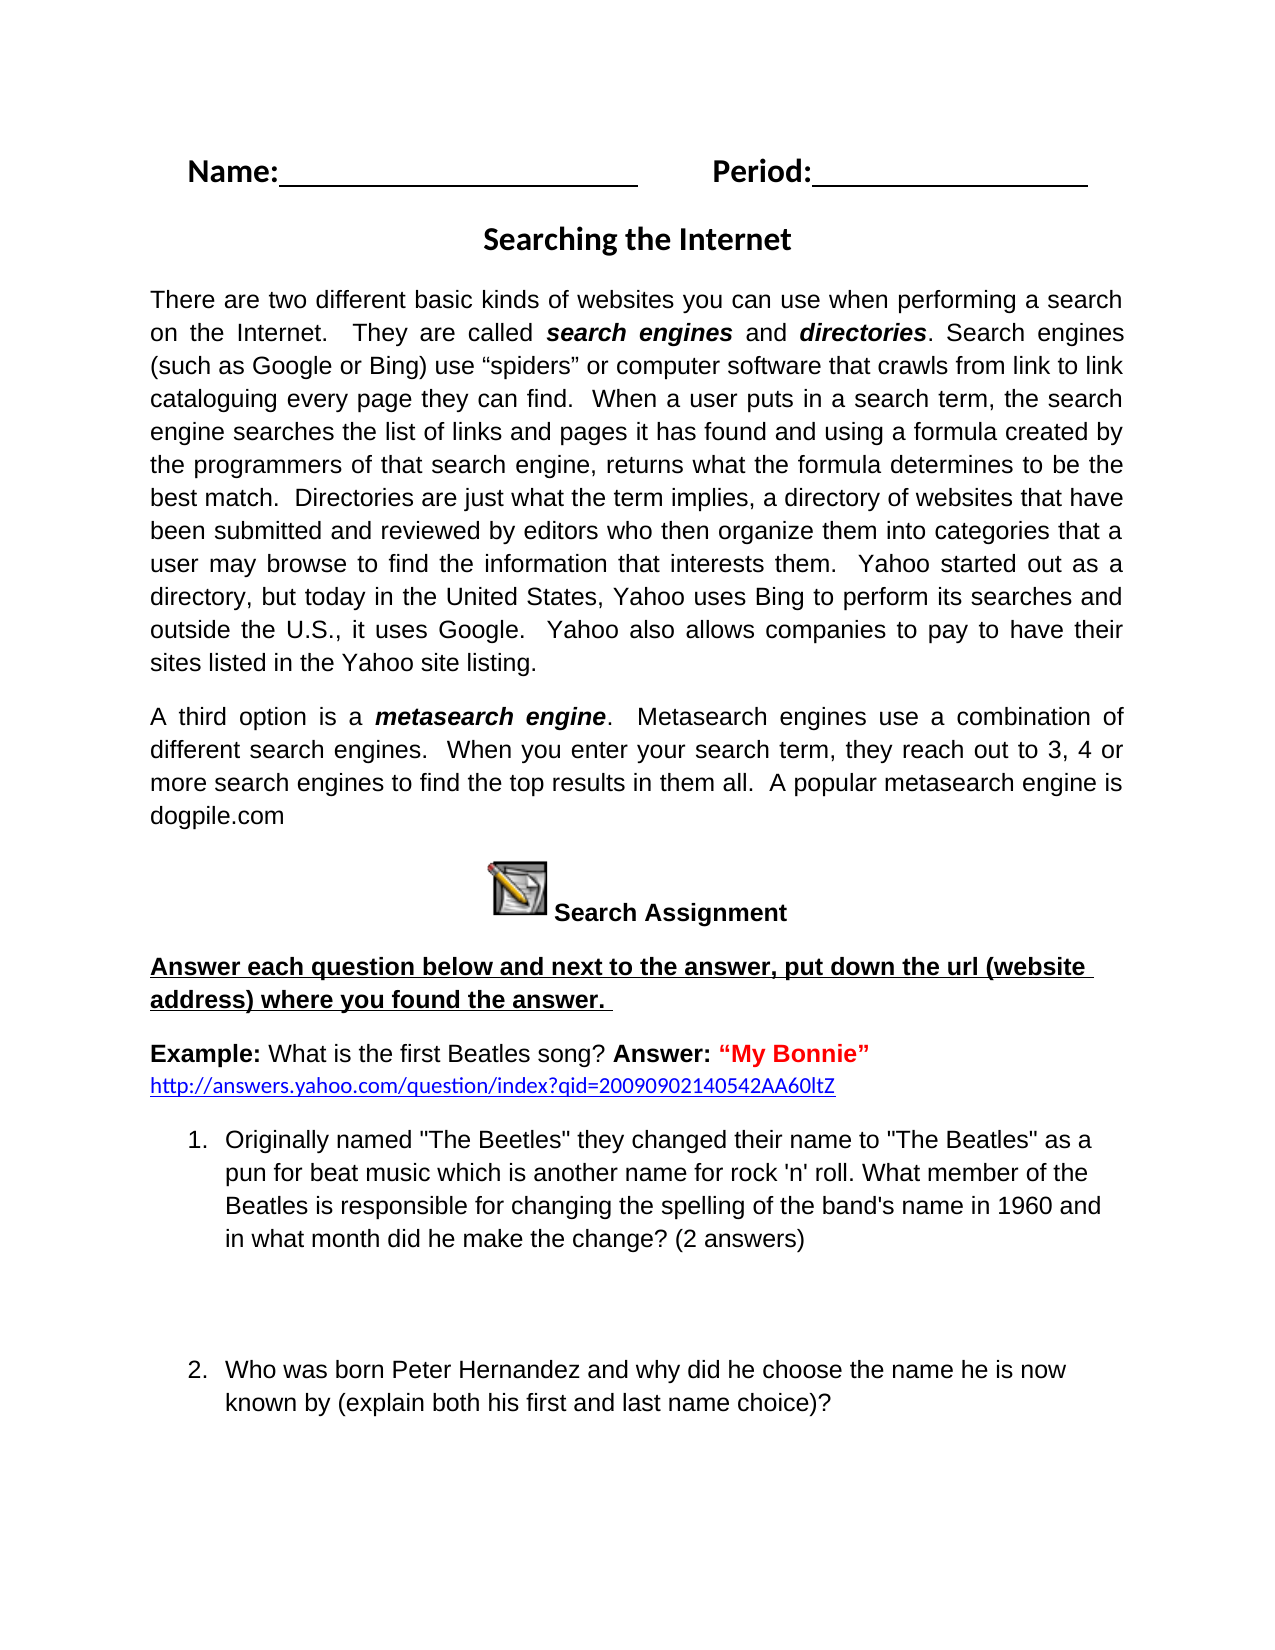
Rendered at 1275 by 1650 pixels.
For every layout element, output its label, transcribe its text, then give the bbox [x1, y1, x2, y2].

list Who was born Peter Hernandez and why did he choose the name he is now known by (explain both his first and last name choice)? [187, 1355, 1125, 1482]
text There are two different basic kinds of websites you can use when performing a search on the Internet. They are called search engines and directories. Search engines (such as Google or Bing) use “spiders” or computer software that crawls from link to link cataloguing every page they can find. When a user puts in a search term, the search engine searches the list of links and pages it has found and using a formula created by the programmers of that search engine, returns what the formula determines to be the best match. Directories are just what the term implies, a directory of websites that have been submitted and reviewed by editors who then organize them into categories that a user may browse to find the information that interests them. Yahoo started out as a directory, but today in the United States, Yahoo uses Bing to perform its searches and outside the U.S., it uses Google. Yahoo also allows companies to pay to have their sites listed in the Yahoo site listing. [150, 285, 1125, 677]
picture [487, 855, 554, 922]
list Originally named "The Beetles" they changed their name to "The Beatles" as a pun for beat music which is another name for rock 'n' roll. What member of the Beatles is responsible for changing the spelling of the band's name in 1960 and in what month did he make the change? (2 answers) [187, 1125, 1125, 1252]
text Name: Period: [150, 150, 1125, 191]
text Search Assignment [150, 855, 1125, 927]
text A third option is a metasearch engine. Metasearch engines use a combination of different search engines. When you enter your search term, they reach out to 3, 4 or more search engines to find the top results in them all. A popular metasearch engine is dogpile.com [150, 702, 1125, 830]
text Example: What is the first Beatles song? Answer: “My Bonnie” http://answers.yahoo.com/question/index?qid=20090902140542AA60ltZ [150, 1039, 1125, 1100]
text Searching the Internet [150, 218, 1125, 258]
text Answer each question below and next to the answer, put down the url (website address) where you found the answer. [150, 952, 1125, 1014]
